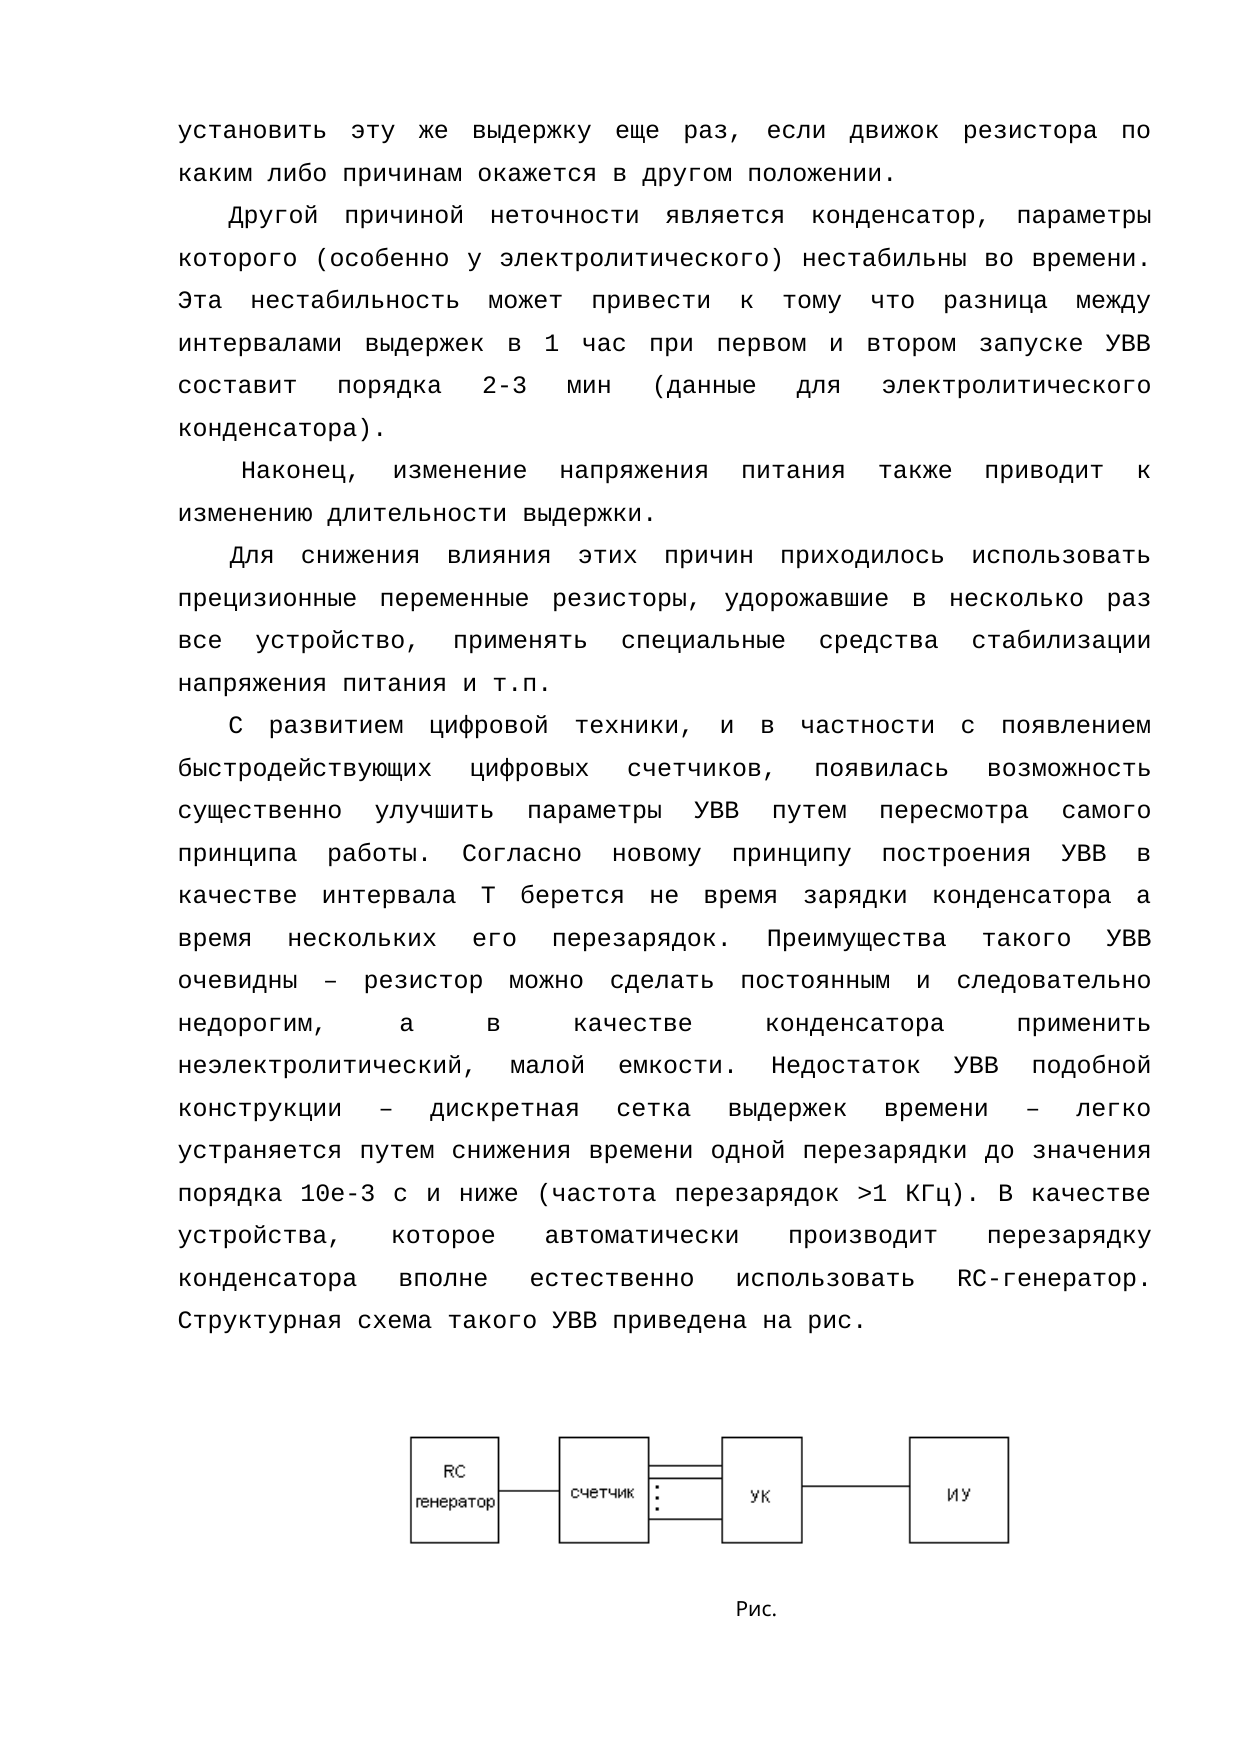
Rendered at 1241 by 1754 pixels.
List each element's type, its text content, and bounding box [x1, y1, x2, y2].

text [177, 118, 1152, 189]
text Наконец, изменение напряжения питания также приводит к изменению длительности выдержки. [177, 458, 1152, 529]
text Другой причиной неточности является конденсатор, параметры которого (особенно у электролитического) нестабильны во времени. Эта нестабильность может привести к тому что разница между интервалами выдержек в 1 час при первом и втором запуске УВВ составит порядка 2-3 мин (данные для электролитического конденсатора). [177, 203, 1152, 444]
text Рис. [177, 1594, 1152, 1623]
picture [387, 1393, 1036, 1580]
text С развитием цифровой техники, и в частности с появлением быстродействующих цифровых счетчиков, появилась возможность существенно улучшить параметры УВВ путем пересмотра самого принципа работы. Согласно новому принципу построения УВВ в качестве интервала Т берется не время зарядки конденсатора а время нескольких его перезарядок. Преимущества такого УВВ очевидны – резистор можно сделать постоянным и следовательно недорогим, а в качестве конденсатора применить неэлектролитический, малой емкости. Недостаток УВВ подобной конструкции – дискретная сетка выдержек времени – легко устраняется путем снижения времени одной перезарядки до значения порядка 10е-3 с и ниже (частота перезарядок >1 КГц). В качестве устройства, которое автоматически производит перезарядку конденсатора вполне естественно использовать RC-генератор. Структурная схема такого УВВ приведена на рис. [177, 713, 1152, 1336]
text Для снижения влияния этих причин приходилось использовать прецизионные переменные резисторы, удорожавшие в несколько раз все устройство, применять специальные средства стабилизации напряжения питания и т.п. [177, 543, 1152, 699]
